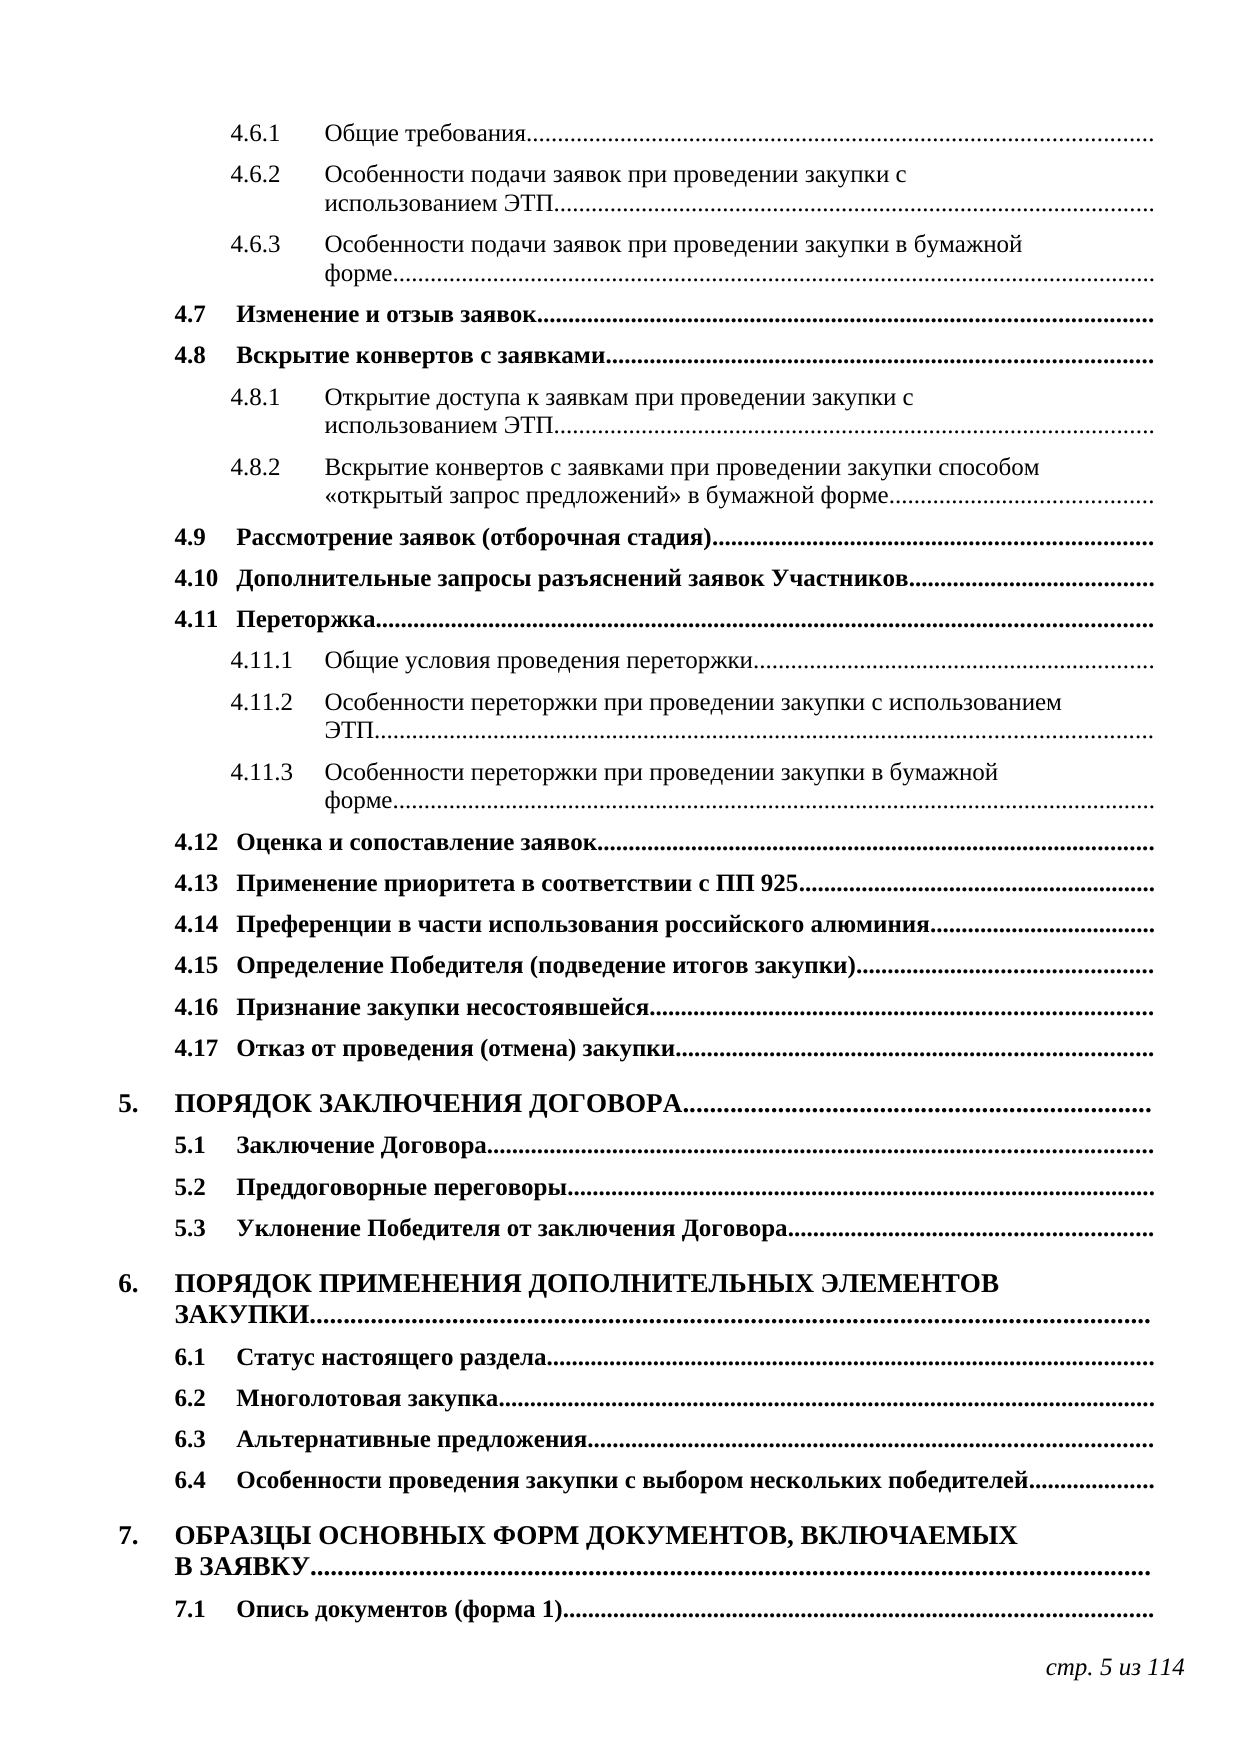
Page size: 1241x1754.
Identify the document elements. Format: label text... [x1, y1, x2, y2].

text 4.11.3 Особенности переторжки при проведении закупки в бумажной форме 37 [230, 757, 1063, 814]
text 4.15 Определение Победителя (подведение итогов закупки) 42 [174, 951, 1093, 979]
text 4.6.3 Особенности подачи заявок при проведении закупки в бумажной форме 29 [230, 229, 1063, 287]
text 4.10 Дополнительные запросы разъяснений заявок Участников 34 [174, 563, 1093, 592]
text 4.13 Применение приоритета в соответствии с ПП 925 40 [174, 868, 1093, 897]
text 4.14 Преференции в части использования российского алюминия 42 [174, 909, 1093, 938]
text 5.2 Преддоговорные переговоры 46 [174, 1172, 1093, 1201]
text 4.11 Переторжка 35 [174, 604, 1093, 633]
text 4.8.1 Открытие доступа к заявкам при проведении закупки с использованием ЭТП 31 [230, 382, 1063, 439]
text 4.12 Оценка и сопоставление заявок 39 [174, 827, 1093, 856]
text 7.1 Опись документов (форма 1) 50 [174, 1594, 1093, 1623]
text 6. ПОРЯДОК ПРИМЕНЕНИЯ ДОПОЛНИТЕЛЬНЫХ ЭЛЕМЕНТОВ ЗАКУПКИ 48 [118, 1267, 1063, 1329]
text 5. ПОРЯДОК ЗАКЛЮЧЕНИЯ ДОГОВОРА 45 [118, 1087, 1063, 1118]
text 4.17 Отказ от проведения (отмена) закупки 44 [174, 1033, 1093, 1062]
text 6.2 Многолотовая закупка 48 [174, 1383, 1093, 1412]
text 5.1 Заключение Договора 45 [174, 1131, 1093, 1159]
text 4.11.2 Особенности переторжки при проведении закупки с использованием ЭТП 36 [230, 687, 1063, 744]
text 4.6.2 Особенности подачи заявок при проведении закупки с использованием ЭТП 29 [230, 159, 1063, 217]
text 6.4 Особенности проведения закупки с выбором нескольких победителей 49 [174, 1465, 1093, 1494]
text 4.6.1 Общие требования 28 [230, 118, 1063, 147]
text 7. ОБРАЗЦЫ ОСНОВНЫХ ФОРМ ДОКУМЕНТОВ, ВКЛЮЧАЕМЫХ В ЗАЯВКУ 50 [118, 1519, 1063, 1581]
text 4.11.1 Общие условия проведения переторжки 35 [230, 646, 1063, 674]
text 6.3 Альтернативные предложения 48 [174, 1424, 1093, 1453]
text 4.8 Вскрытие конвертов с заявками 31 [174, 341, 1093, 369]
text 6.1 Статус настоящего раздела 48 [174, 1342, 1093, 1370]
text 5.3 Уклонение Победителя от заключения Договора 47 [174, 1213, 1093, 1242]
text 4.7 Изменение и отзыв заявок 30 [174, 299, 1093, 328]
text 4.8.2 Вскрытие конвертов с заявками при проведении закупки способом «открытый запрос предложений» в бумажной форме 31 [230, 452, 1063, 509]
text 4.9 Рассмотрение заявок (отборочная стадия) 32 [174, 522, 1093, 551]
text 4.16 Признание закупки несостоявшейся 44 [174, 992, 1093, 1021]
